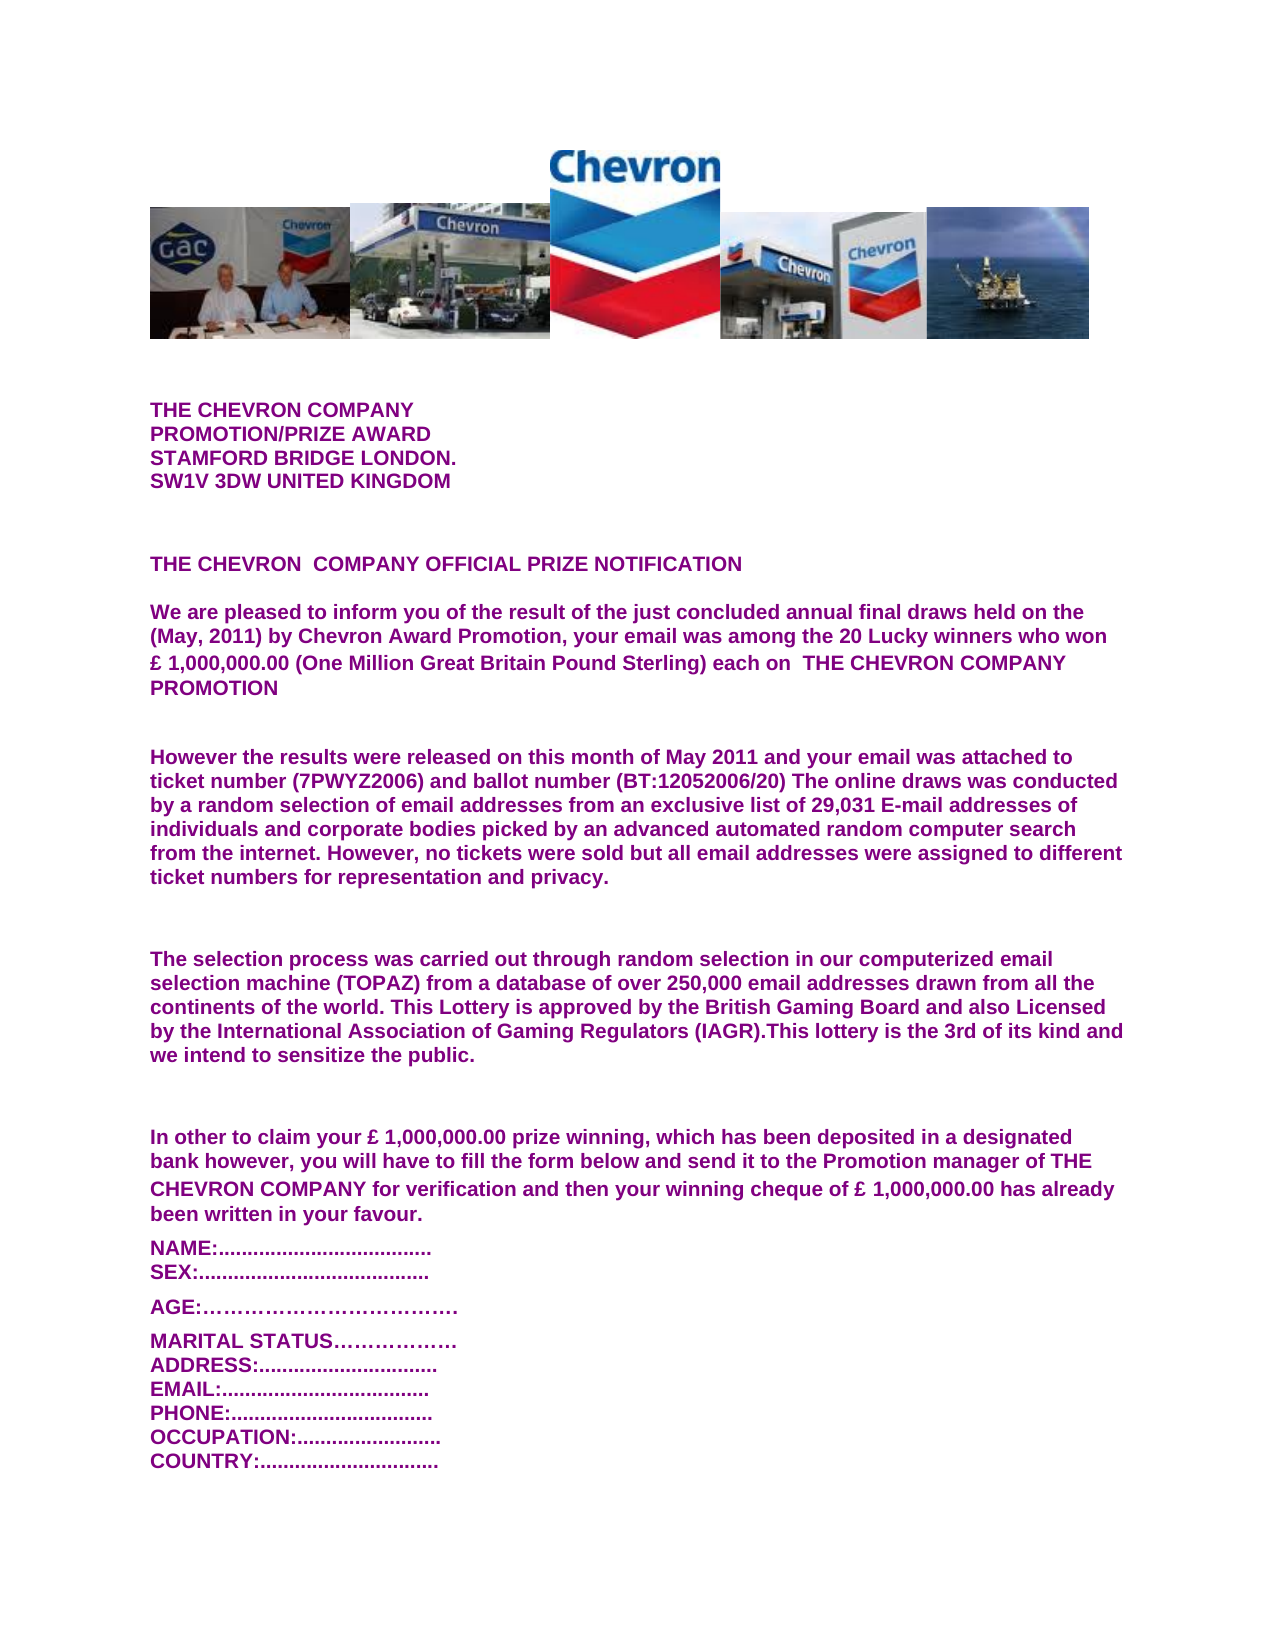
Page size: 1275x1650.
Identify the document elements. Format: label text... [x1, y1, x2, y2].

text THE CHEVRON COMPANY OFFICIAL PRIZE NOTIFICATION We are pleased to inform you of the result of the just concluded annual final draws held on the (May, 2011) by Chevron Award Promotion, your email was among the 20 Lucky winners who won £ 1,000,000.00 (One Million Great Britain Pound Sterling) each on THE CHEVRON COMPANY PROMOTION [150, 504, 1125, 700]
text THE CHEVRON COMPANY PROMOTION/PRIZE AWARD STAMFORD BRIDGE LONDON. SW1V 3DW UNITED KINGDOM [150, 397, 1125, 493]
text In other to claim your £ 1,000,000.00 prize winning, which has been deposited in a designated bank however, you will have to fill the form below and send it to the Promotion manager of THE CHEVRON COMPANY for verification and then your winning cheque of £ 1,000,000.00 has already been written in your favour. [150, 1077, 1125, 1226]
text However the results were released on this month of May 2011 and your email was attached to ticket number (7PWYZ2006) and ballot number (BT:12052006/20) The online draws was conducted by a random selection of email addresses from an exclusive list of 29,031 E-mail addresses of individuals and corporate bodies picked by an advanced automated random computer search from the internet. However, no tickets were sold but all email addresses were assigned to different ticket numbers for representation and privacy. [150, 745, 1125, 889]
text AGE:………………………………. [150, 1294, 1125, 1318]
picture [150, 150, 1089, 339]
text MARITAL STATUS……………… ADDRESS:............................... EMAIL:.................................... PHONE:................................... OCCUPATION:......................... COUNTRY:............................... [150, 1329, 1125, 1473]
text The selection process was carried out through random selection in our computerized email selection machine (TOPAZ) from a database of over 250,000 email addresses drawn from all the continents of the world. This Lottery is approved by the British Gaming Board and also Licensed by the International Association of Gaming Regulators (IAGR).This lottery is the 3rd of its kind and we intend to sensitize the public. [150, 899, 1125, 1067]
text NAME:..................................... SEX:........................................ [150, 1236, 1125, 1284]
